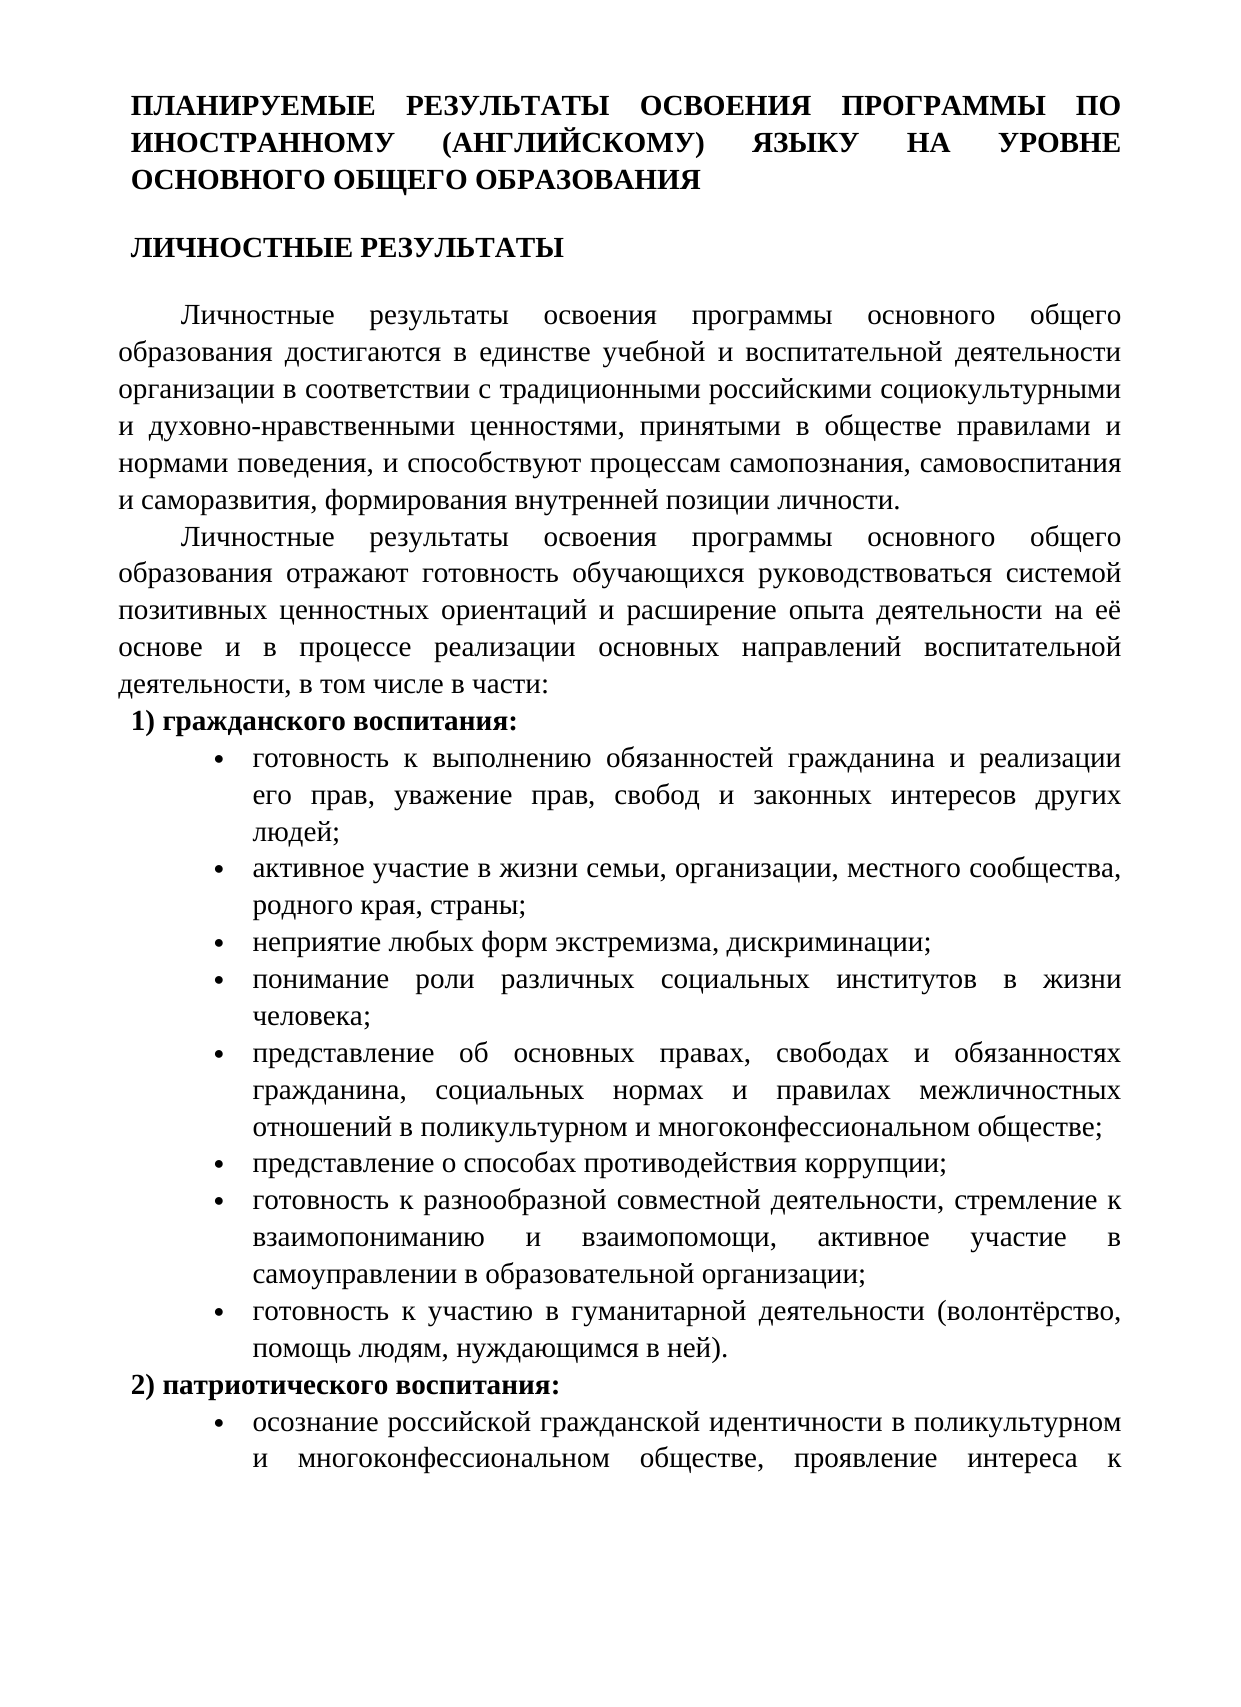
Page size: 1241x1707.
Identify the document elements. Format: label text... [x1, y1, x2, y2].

text 2) патриотического воспитания: [131, 1367, 1122, 1400]
list готовность к выполнению обязанностей гражданина и реализации его прав, уважение прав, свобод и законных интересов других людей; [215, 740, 1122, 847]
text ЛИЧНОСТНЫЕ РЕЗУЛЬТАТЫ [131, 230, 1122, 263]
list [215, 1404, 1122, 1474]
list представление об основных правах, свободах и обязанностях гражданина, социальных нормах и правилах межличностных отношений в поликультурном и многоконфессиональном обществе; [215, 1035, 1122, 1142]
list представление о способах противодействия коррупции; [215, 1146, 1122, 1179]
list неприятие любых форм экстремизма, дискриминации; [215, 924, 1122, 958]
text Личностные результаты освоения программы основного общего образования достигаются в единстве учебной и воспитательной деятельности организации в соответствии с традиционными российскими социокультурными и духовно-нравственными ценностями, принятыми в обществе правилами и нормами поведения, и способствуют процессам самопознания, самовоспитания и саморазвития, формирования внутренней позиции личности. [118, 297, 1122, 515]
list готовность к разнообразной совместной деятельности, стремление к взаимопониманию и взаимопомощи, активное участие в самоуправлении в образовательной организации; [215, 1182, 1122, 1290]
list понимание роли различных социальных институтов в жизни человека; [215, 961, 1122, 1032]
list готовность к участию в гуманитарной деятельности (волонтёрство, помощь людям, нуждающимся в ней). [215, 1293, 1122, 1363]
list активное участие в жизни семьи, организации, местного сообщества, родного края, страны; [215, 851, 1122, 921]
text Личностные результаты освоения программы основного общего образования отражают готовность обучающихся руководствоваться системой позитивных ценностных ориентаций и расширение опыта деятельности на её основе и в процессе реализации основных направлений воспитательной деятельности, в том числе в части: [118, 519, 1122, 700]
text 1) гражданского воспитания: [131, 703, 1122, 737]
text ПЛАНИРУЕМЫЕ РЕЗУЛЬТАТЫ ОСВОЕНИЯ ПРОГРАММЫ ПО ИНОСТРАННОМУ (АНГЛИЙСКОМУ) ЯЗЫКУ НА УРОВНЕ ОСНОВНОГО ОБЩЕГО ОБРАЗОВАНИЯ [131, 88, 1122, 196]
